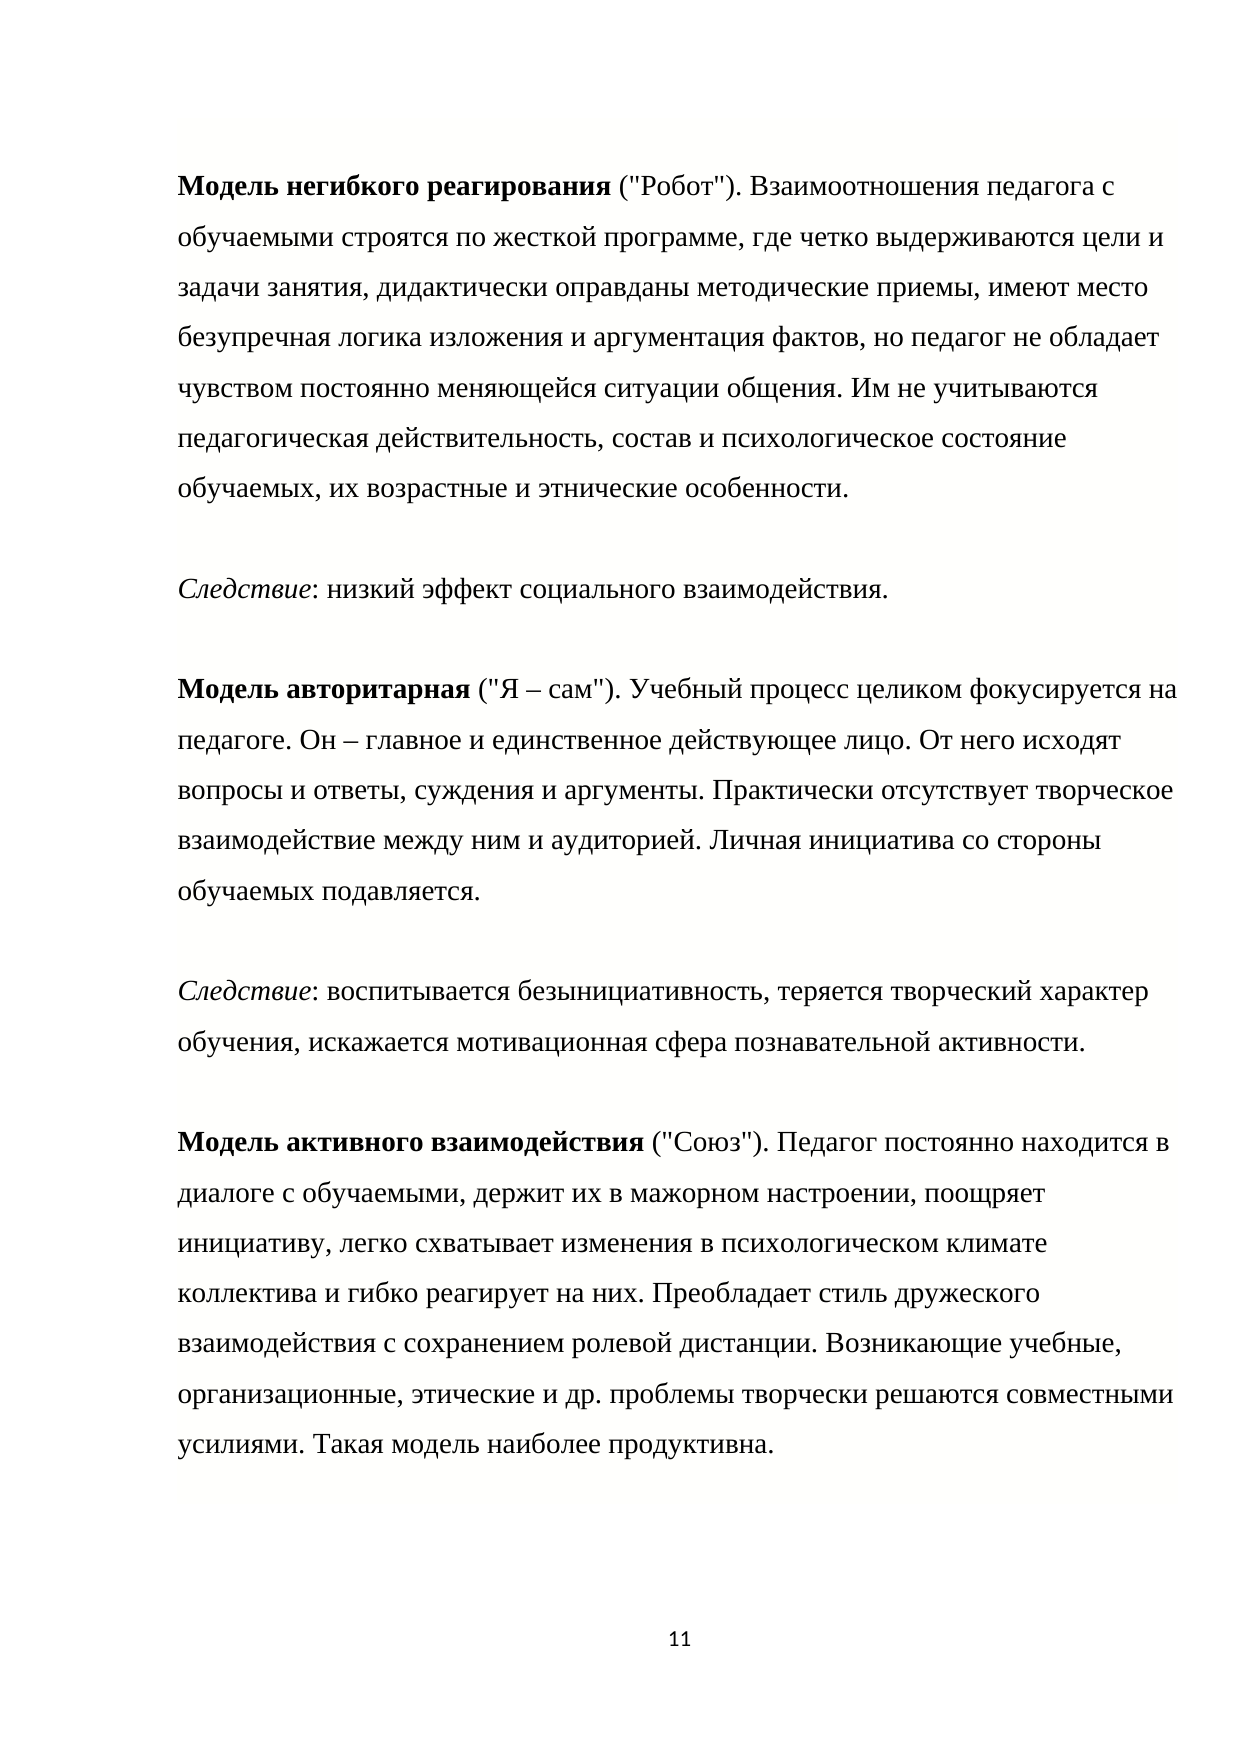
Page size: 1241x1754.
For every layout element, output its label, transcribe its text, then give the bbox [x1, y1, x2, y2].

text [177, 118, 1178, 672]
